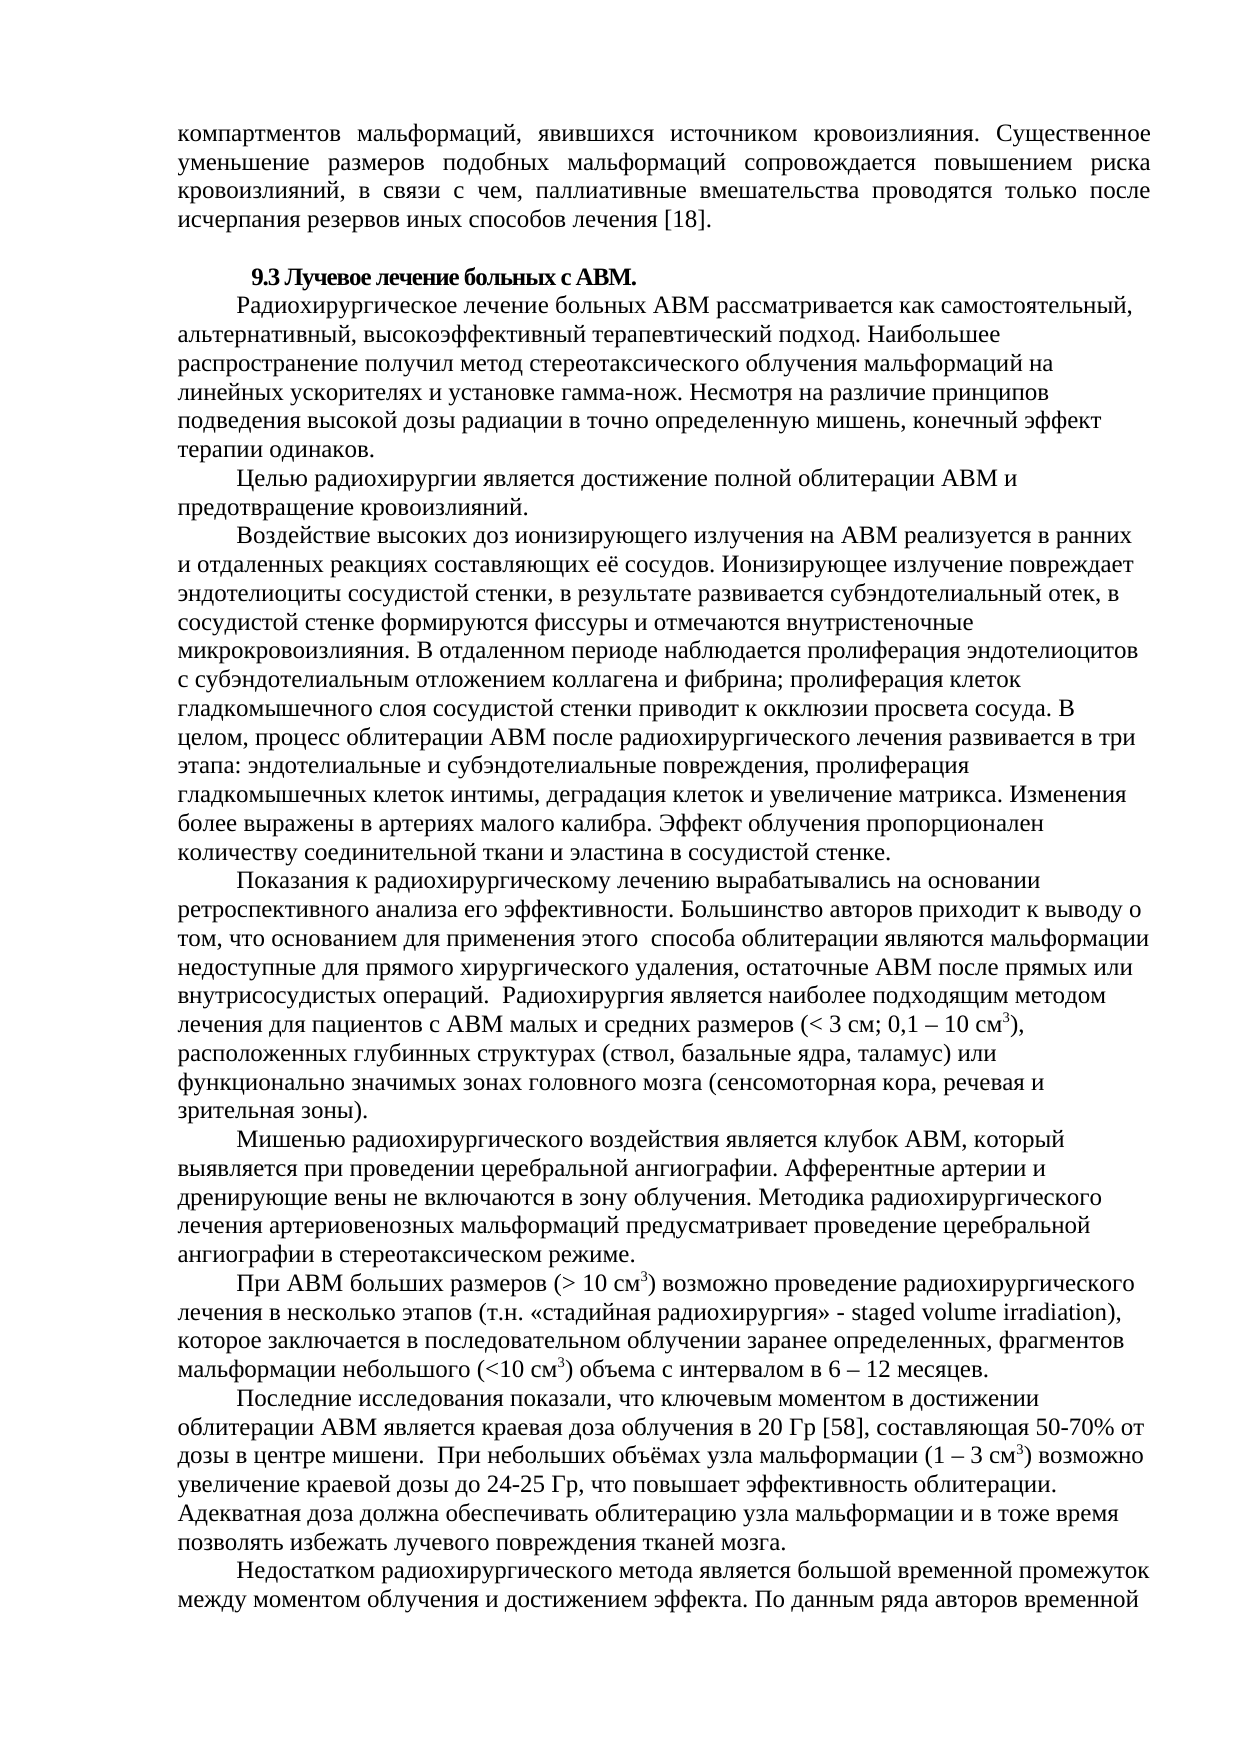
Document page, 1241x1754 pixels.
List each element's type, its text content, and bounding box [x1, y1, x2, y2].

text Показания к радиохирургическому лечению вырабатывались на основании ретроспективного анализа его эффективности. Большинство авторов приходит к выводу о том, что основанием для применения этого способа облитерации являются мальформации недоступные для прямого хирургического удаления, остаточные АВМ после прямых или внутрисосудистых операций. Радиохирургия является наиболее подходящим методом лечения для пациентов с АВМ малых и средних размеров (< 3 см; 0,1 – 10 см3), расположенных глубинных структурах (ствол, базальные ядра, таламус) или функционально значимых зонах головного мозга (сенсомоторная кора, речевая и зрительная зоны). [177, 866, 1152, 1124]
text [177, 118, 1152, 233]
text Последние исследования показали, что ключевым моментом в достижении облитерации АВМ является краевая доза облучения в 20 Гр [58], составляющая 50-70% от дозы в центре мишени. При небольших объёмах узла мальформации (1 – 3 см3) возможно увеличение краевой дозы до 24-25 Гр, что повышает эффективность облитерации. Адекватная доза должна обеспечивать облитерацию узла мальформации и в тоже время позволять избежать лучевого повреждения тканей мозга. [177, 1383, 1152, 1556]
title 9.3 Лучевое лечение больных с АВМ. [177, 262, 1152, 291]
text При АВМ больших размеров (> 10 см3) возможно проведение радиохирургического лечения в несколько этапов (т.н. «стадийная радиохирургия» - staged volume irradiation), которое заключается в последовательном облучении заранее определенных, фрагментов мальформации небольшого (<10 см3) объема с интервалом в 6 – 12 месяцев. [177, 1268, 1152, 1383]
text Радиохирургическое лечение больных АВМ рассматривается как самостоятельный, альтернативный, высокоэффективный терапевтический подход. Наибольшее распространение получил метод стереотаксического облучения мальформаций на линейных ускорителях и установке гамма-нож. Несмотря на различие принципов подведения высокой дозы радиации в точно определенную мишень, конечный эффект терапии одинаков. [177, 291, 1152, 463]
text Воздействие высоких доз ионизирующего излучения на АВМ реализуется в ранних и отдаленных реакциях составляющих её сосудов. Ионизирующее излучение повреждает эндотелиоциты сосудистой стенки, в результате развивается субэндотелиальный отек, в сосудистой стенке формируются фиссуры и отмечаются внутристеночные микрокровоизлияния. В отдаленном периоде наблюдается пролиферация эндотелиоцитов с субэндотелиальным отложением коллагена и фибрина; пролиферация клеток гладкомышечного слоя сосудистой стенки приводит к окклюзии просвета сосуда. В целом, процесс облитерации АВМ после радиохирургического лечения развивается в три этапа: эндотелиальные и субэндотелиальные повреждения, пролиферация гладкомышечных клеток интимы, деградация клеток и увеличение матрикса. Изменения более выражены в артериях малого калибра. Эффект облучения пропорционален количеству соединительной ткани и эластина в сосудистой стенке. [177, 521, 1152, 866]
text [177, 1556, 1152, 1613]
text Мишенью радиохирургического воздействия является клубок АВМ, который выявляется при проведении церебральной ангиографии. Афферентные артерии и дренирующие вены не включаются в зону облучения. Методика радиохирургического лечения артериовенозных мальформаций предусматривает проведение церебральной ангиографии в стереотаксическом режиме. [177, 1124, 1152, 1268]
text Целью радиохирургии является достижение полной облитерации АВМ и предотвращение кровоизлияний. [177, 463, 1152, 521]
